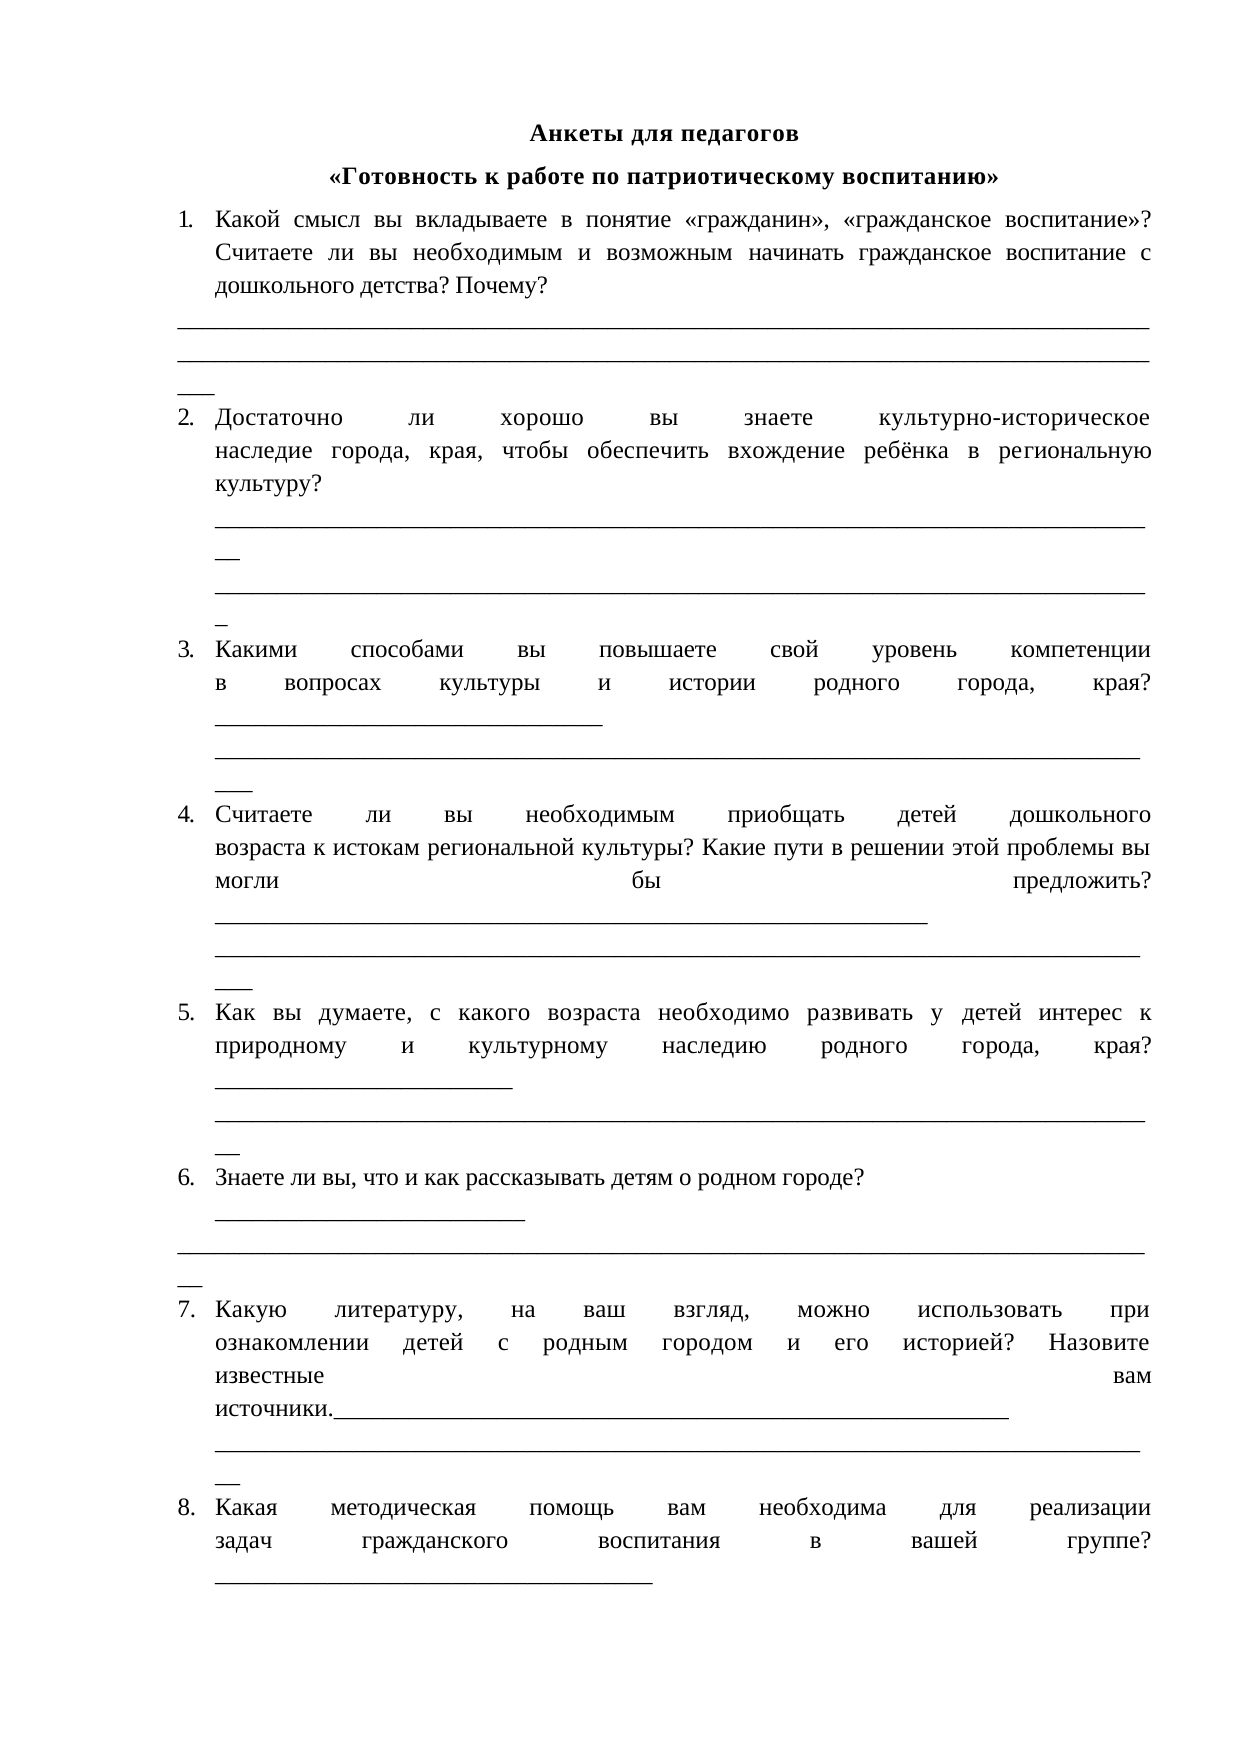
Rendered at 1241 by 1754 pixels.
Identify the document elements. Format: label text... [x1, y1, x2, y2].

list Какую литературу, на ваш взгляд, можно использовать при ознакомлении детей с родным городом и его историей? Назовите известные вам источники.______________________________________________________ [177, 1294, 1152, 1422]
list Какими способами вы повышаете свой уровень компетенции в вопросах культуры и истории родного города, края?_______________________________ [177, 634, 1152, 728]
text _____________________________________________________________________________ [215, 733, 1152, 794]
text _____________________________________________________________________________ [215, 931, 1152, 993]
list Достаточно ли хорошо вы знаете культурно-историческое наследие города, края, чтобы обеспечить вхождение ребёнка в региональную культуру? _____________________________________________________________________________ [177, 402, 1152, 563]
list Какой смысл вы вкладываете в понятие «гражданин», «гражданское воспитание»? Считаете ли вы необходимым и возможным начинать гражданское воспитание с дошкольного детства? Почему? [177, 204, 1152, 299]
list Как вы думаете, с какого возраста необходимо развивать у детей интерес к природному и культурному наследию родного города, края?________________________ [177, 997, 1152, 1092]
text ____________________________________________________________________________ [215, 568, 1152, 629]
list Знаете ли вы, что и как рассказывать детям о родном городе?_________________________ [177, 1162, 1152, 1224]
list Какая методическая помощь вам необходима для реализации задач гражданского воспитания в вашей группе? ___________________________________ [177, 1492, 1152, 1587]
text _____________________________________________________________________________ [215, 1096, 1152, 1158]
text _________________________________________________________________________________________________________________________________________________________________ [177, 303, 1152, 398]
text «Готовность к работе по патриотическому воспитанию» [177, 161, 1152, 190]
text ________________________________________________________________________________ [177, 1228, 1152, 1290]
text ____________________________________________________________________________ [215, 1426, 1152, 1488]
list Считаете ли вы необходимым приобщать детей дошкольного возраста к истокам региональной культуры? Какие пути в решении этой проблемы вы могли бы предложить?_________________________________________________________ [177, 799, 1152, 927]
text Анкеты для педагогов [177, 118, 1152, 147]
